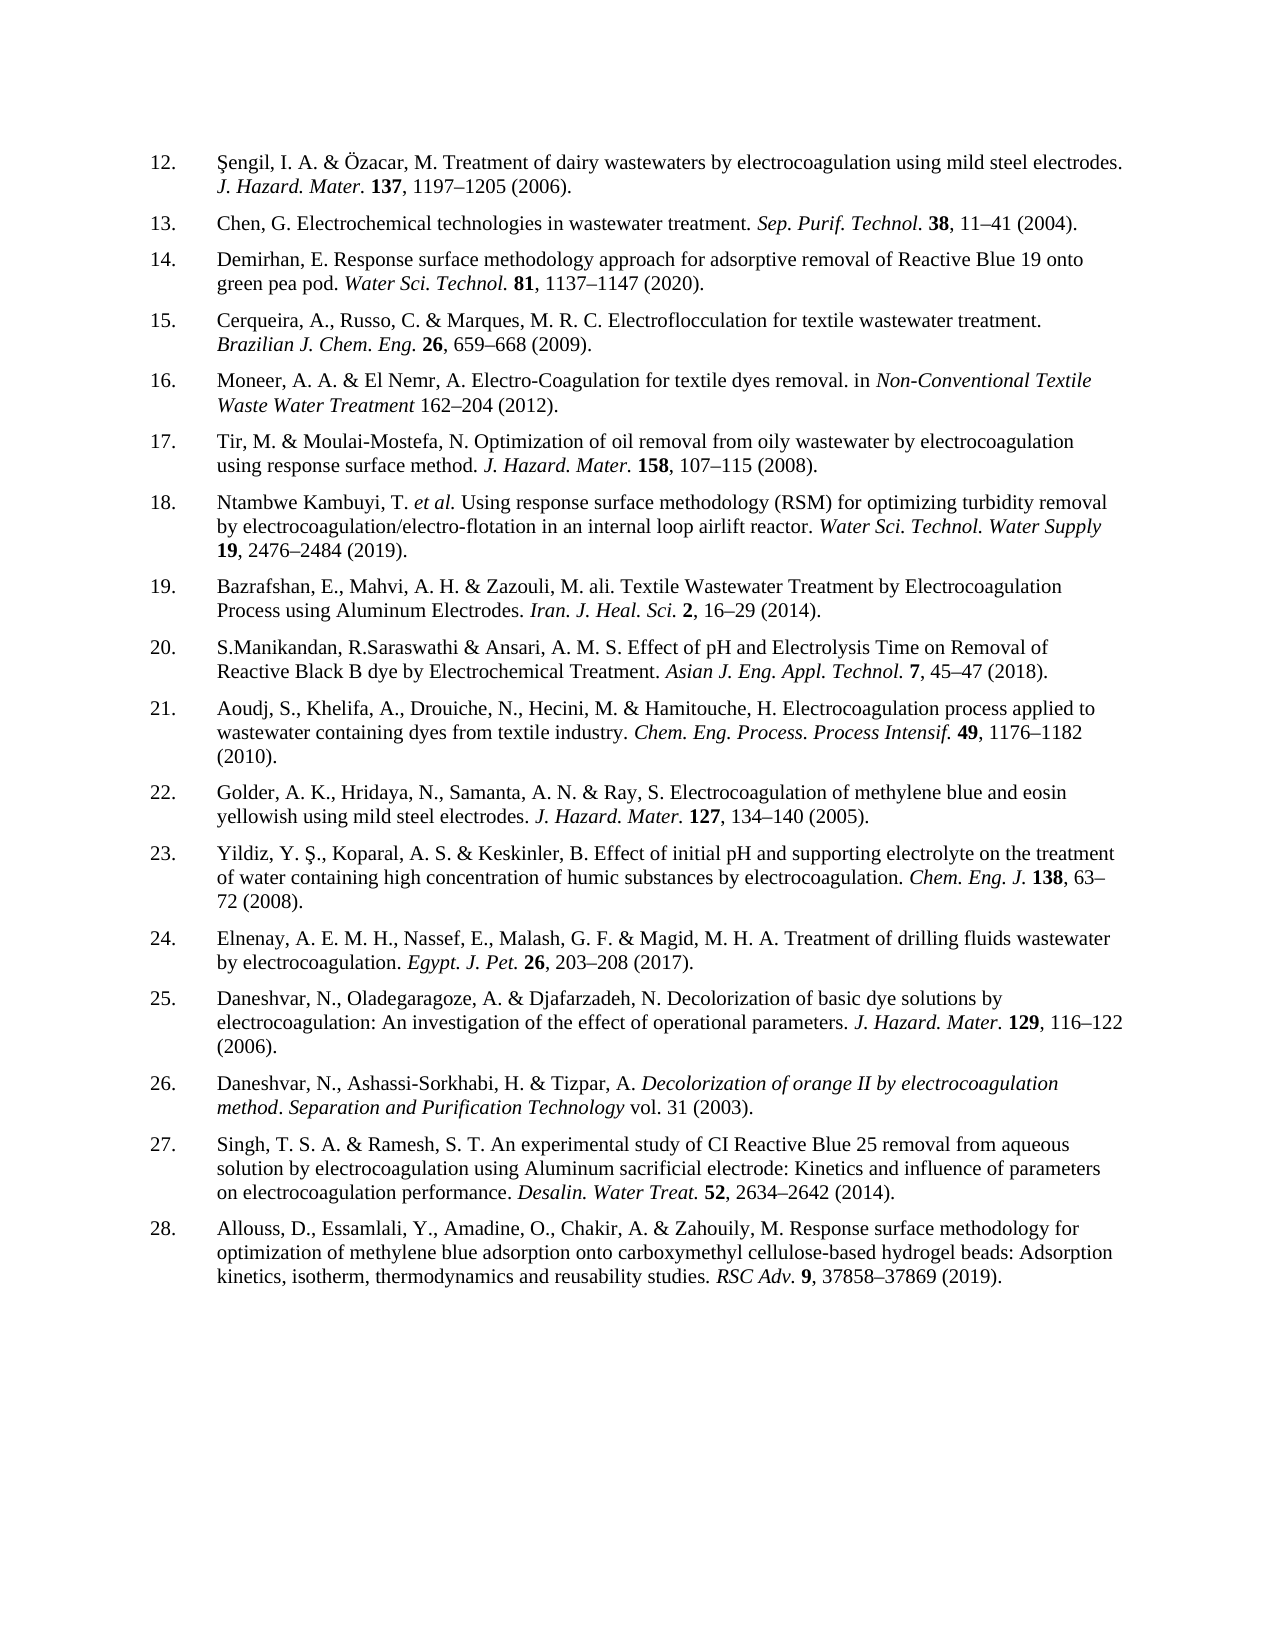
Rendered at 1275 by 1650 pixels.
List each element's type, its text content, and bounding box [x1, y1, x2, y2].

text 15. Cerqueira, A., Russo, C. & Marques, M. R. C. Electroflocculation for textile wastewater treatment. Brazilian J. Chem. Eng. 26, 659–668 (2009). [150, 308, 1125, 356]
text 20. S.Manikandan, R.Saraswathi & Ansari, A. M. S. Effect of pH and Electrolysis Time on Removal of Reactive Black B dye by Electrochemical Treatment. Asian J. Eng. Appl. Technol. 7, 45–47 (2018). [150, 635, 1125, 683]
text 24. Elnenay, A. E. M. H., Nassef, E., Malash, G. F. & Magid, M. H. A. Treatment of drilling fluids wastewater by electrocoagulation. Egypt. J. Pet. 26, 203–208 (2017). [150, 926, 1125, 974]
text 18. Ntambwe Kambuyi, T. et al. Using response surface methodology (RSM) for optimizing turbidity removal by electrocoagulation/electro-flotation in an internal loop airlift reactor. Water Sci. Technol. Water Supply 19, 2476–2484 (2019). [150, 490, 1125, 562]
text 17. Tir, M. & Moulai-Mostefa, N. Optimization of oil removal from oily wastewater by electrocoagulation using response surface method. J. Hazard. Mater. 158, 107–115 (2008). [150, 429, 1125, 477]
text 25. Daneshvar, N., Oladegaragoze, A. & Djafarzadeh, N. Decolorization of basic dye solutions by electrocoagulation: An investigation of the effect of operational parameters. J. Hazard. Mater. 129, 116–122 (2006). [150, 986, 1125, 1058]
text 28. Allouss, D., Essamlali, Y., Amadine, O., Chakir, A. & Zahouily, M. Response surface methodology for optimization of methylene blue adsorption onto carboxymethyl cellulose-based hydrogel beads: Adsorption kinetics, isotherm, thermodynamics and reusability studies. RSC Adv. 9, 37858–37869 (2019). [150, 1216, 1125, 1288]
text 26. Daneshvar, N., Ashassi-Sorkhabi, H. & Tizpar, A. Decolorization of orange II by electrocoagulation method. Separation and Purification Technology vol. 31 (2003). [150, 1071, 1125, 1119]
text 16. Moneer, A. A. & El Nemr, A. Electro-Coagulation for textile dyes removal. in Non-Conventional Textile Waste Water Treatment 162–204 (2012). [150, 368, 1125, 417]
text 19. Bazrafshan, E., Mahvi, A. H. & Zazouli, M. ali. Textile Wastewater Treatment by Electrocoagulation Process using Aluminum Electrodes. Iran. J. Heal. Sci. 2, 16–29 (2014). [150, 574, 1125, 622]
text 22. Golder, A. K., Hridaya, N., Samanta, A. N. & Ray, S. Electrocoagulation of methylene blue and eosin yellowish using mild steel electrodes. J. Hazard. Mater. 127, 134–140 (2005). [150, 780, 1125, 828]
text 12. Şengil, I. A. & Özacar, M. Treatment of dairy wastewaters by electrocoagulation using mild steel electrodes. J. Hazard. Mater. 137, 1197–1205 (2006). [150, 150, 1125, 198]
text 13. Chen, G. Electrochemical technologies in wastewater treatment. Sep. Purif. Technol. 38, 11–41 (2004). [150, 211, 1125, 235]
text 14. Demirhan, E. Response surface methodology approach for adsorptive removal of Reactive Blue 19 onto green pea pod. Water Sci. Technol. 81, 1137–1147 (2020). [150, 247, 1125, 295]
text 27. Singh, T. S. A. & Ramesh, S. T. An experimental study of CI Reactive Blue 25 removal from aqueous solution by electrocoagulation using Aluminum sacrificial electrode: Kinetics and influence of parameters on electrocoagulation performance. Desalin. Water Treat. 52, 2634–2642 (2014). [150, 1132, 1125, 1204]
text 21. Aoudj, S., Khelifa, A., Drouiche, N., Hecini, M. & Hamitouche, H. Electrocoagulation process applied to wastewater containing dyes from textile industry. Chem. Eng. Process. Process Intensif. 49, 1176–1182 (2010). [150, 696, 1125, 768]
text 23. Yildiz, Y. Ş., Koparal, A. S. & Keskinler, B. Effect of initial pH and supporting electrolyte on the treatment of water containing high concentration of humic substances by electrocoagulation. Chem. Eng. J. 138, 63–72 (2008). [150, 841, 1125, 913]
